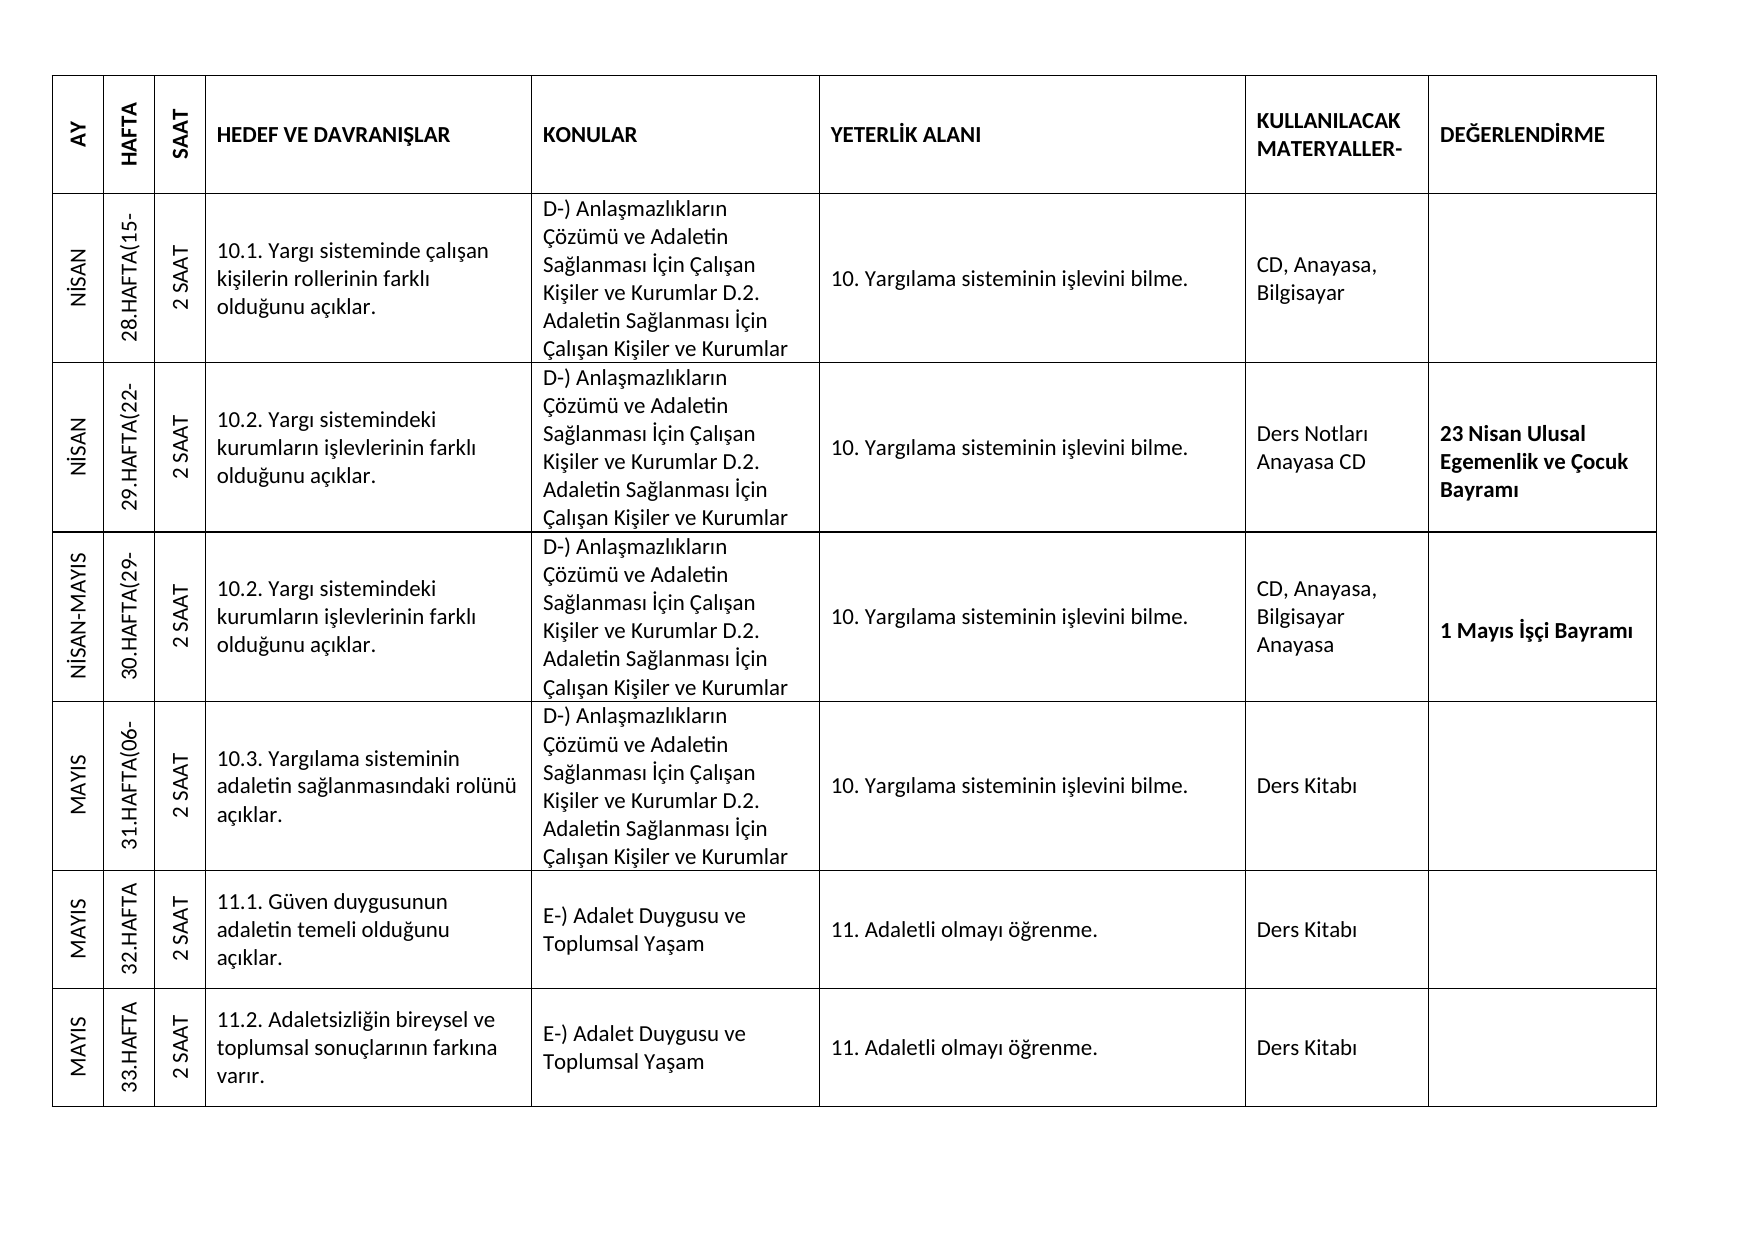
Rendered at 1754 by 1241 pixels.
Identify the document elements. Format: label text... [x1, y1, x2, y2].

table_cell 11.2. Adaletsizliğin bireysel ve toplumsal sonuçlarının farkına varır. [206, 989, 531, 1106]
table_cell CD, Anayasa, Bilgisayar [1246, 194, 1428, 362]
table_cell 32.HAFTA(13-19) [104, 871, 154, 988]
table_cell [1429, 194, 1656, 362]
table_cell 2 SAAT [155, 363, 205, 531]
table_cell Ders Kitabı [1246, 702, 1428, 870]
table_header KONULAR [532, 76, 819, 193]
table_cell 31.HAFTA(06-12) [104, 702, 154, 870]
table_cell 29.HAFTA(22-28) [104, 363, 154, 531]
table_cell 11. Adaletli olmayı öğrenme. [820, 871, 1245, 988]
table_cell D-) Anlaşmazlıkların Çözümü ve Adaletin Sağlanması İçin Çalışan Kişiler ve Kurumlar D.2. Adaletin Sağlanması İçin Çalışan Kişiler ve Kurumlar [532, 533, 819, 701]
table_cell 28.HAFTA(15-21) [104, 194, 154, 362]
table_cell Ders Kitabı [1246, 989, 1428, 1106]
table_cell 2 SAAT [155, 702, 205, 870]
table_cell D-) Anlaşmazlıkların Çözümü ve Adaletin Sağlanması İçin Çalışan Kişiler ve Kurumlar D.2. Adaletin Sağlanması İçin Çalışan Kişiler ve Kurumlar [532, 702, 819, 870]
table_header AY [53, 76, 103, 193]
table_header HEDEF VE DAVRANIŞLAR [206, 76, 531, 193]
table_header HAFTA [104, 76, 154, 193]
table_cell 33.HAFTA(20-26) [104, 989, 154, 1106]
table_cell 10. Yargılama sisteminin işlevini bilme. [820, 702, 1245, 870]
table_cell MAYIS [53, 871, 103, 988]
table_cell E-) Adalet Duygusu ve Toplumsal Yaşam [532, 989, 819, 1106]
table_cell 30.HAFTA(29-05) [104, 533, 154, 701]
table_cell CD, Anayasa, Bilgisayar Anayasa [1246, 533, 1428, 701]
table_cell 10. Yargılama sisteminin işlevini bilme. [820, 194, 1245, 362]
table_cell 10.2. Yargı sistemindeki kurumların işlevlerinin farklı olduğunu açıklar. [206, 363, 531, 531]
table_cell 2 SAAT [155, 989, 205, 1106]
table_cell 2 SAAT [155, 533, 205, 701]
table_header SAAT [155, 76, 205, 193]
table_cell 10. Yargılama sisteminin işlevini bilme. [820, 533, 1245, 701]
table_cell Ders Notları Anayasa CD [1246, 363, 1428, 531]
table_header YETERLİK ALANI [820, 76, 1245, 193]
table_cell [532, 194, 819, 362]
table_cell 23 Nisan Ulusal Egemenlik ve Çocuk Bayramı [1429, 363, 1656, 531]
table_cell 10. Yargılama sisteminin işlevini bilme. [820, 363, 1245, 531]
table_header DEĞERLENDİRME [1429, 76, 1656, 193]
table_cell MAYIS [53, 702, 103, 870]
table_cell 11.1. Güven duygusunun adaletin temeli olduğunu açıklar. [206, 871, 531, 988]
table_cell NİSAN [53, 194, 103, 362]
table_cell E-) Adalet Duygusu ve Toplumsal Yaşam [532, 871, 819, 988]
table_cell 10.3. Yargılama sisteminin adaletin sağlanmasındaki rolünü açıklar. [206, 702, 531, 870]
table_cell [1429, 871, 1656, 988]
table_cell 1 Mayıs İşçi Bayramı [1429, 533, 1656, 701]
table_header KULLANILACAK MATERYALLER- [1246, 76, 1428, 193]
table_cell 2 SAAT [155, 871, 205, 988]
table_cell [1429, 702, 1656, 870]
table_cell Ders Kitabı [1246, 871, 1428, 988]
table_cell 11. Adaletli olmayı öğrenme. [820, 989, 1245, 1106]
table_cell D-) Anlaşmazlıkların Çözümü ve Adaletin Sağlanması İçin Çalışan Kişiler ve Kurumlar D.2. Adaletin Sağlanması İçin Çalışan Kişiler ve Kurumlar [532, 363, 819, 531]
table_cell MAYIS [53, 989, 103, 1106]
table_cell 2 SAAT [155, 194, 205, 362]
table_cell NİSAN-MAYIS [53, 533, 103, 701]
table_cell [206, 194, 531, 362]
table_cell [1429, 989, 1656, 1106]
table_cell 10.2. Yargı sistemindeki kurumların işlevlerinin farklı olduğunu açıklar. [206, 533, 531, 701]
table_cell NİSAN [53, 363, 103, 531]
